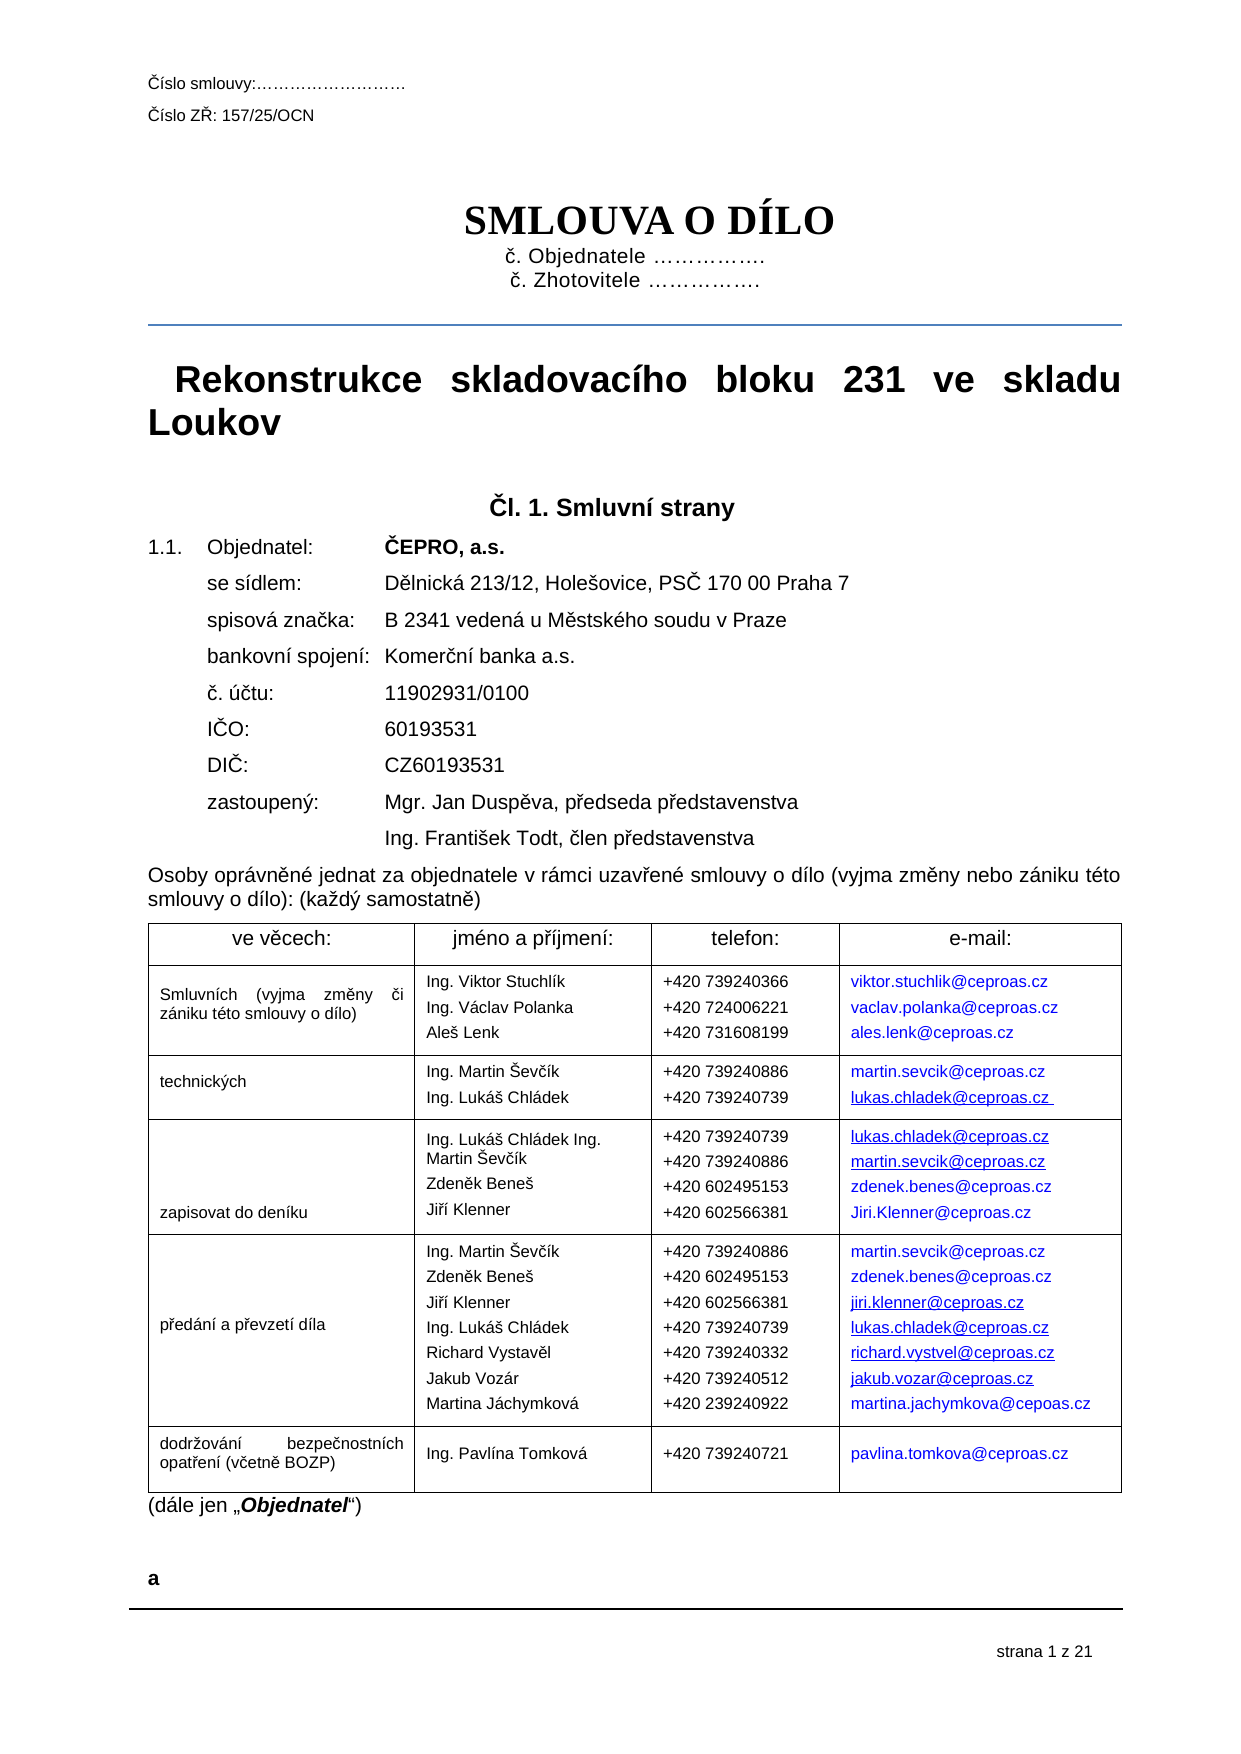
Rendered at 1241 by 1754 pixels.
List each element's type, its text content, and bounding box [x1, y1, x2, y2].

table_cell pavlina.tomkova@ceproas.cz [840, 1427, 1121, 1492]
table_cell martin.sevcik@ceproas.cz zdenek.benes@ceproas.cz jiri.klenner@ceproas.cz lukas.chladek@ceproas.cz richard.vystvel@ceproas.cz jakub.vozar@ceproas.cz martina.jachymkova@cepoas.cz [840, 1235, 1121, 1426]
table_cell viktor.stuchlik@ceproas.cz vaclav.polanka@ceproas.cz ales.lenk@ceproas.cz [840, 966, 1121, 1055]
table_header ve věcech: [149, 924, 414, 965]
table_cell lukas.chladek@ceproas.cz martin.sevcik@ceproas.cz zdenek.benes@ceproas.cz Jiri.Klenner@ceproas.cz [840, 1120, 1121, 1234]
table_cell martin.sevcik@ceproas.cz lukas.chladek@ceproas.cz [840, 1056, 1121, 1119]
title SMLOUVA O DÍLO [148, 196, 1122, 243]
text a [148, 1566, 1122, 1590]
table_cell zapisovat do deníku [149, 1120, 414, 1234]
table_cell dodržování bezpečnostních opatření (včetně BOZP) [149, 1427, 414, 1492]
table_cell +420 739240721 [652, 1427, 839, 1492]
text Osoby oprávněné jednat za objednatele v rámci uzavřené smlouvy o dílo (vyjma změny nebo zániku této smlouvy o dílo): (každý samostatně) [148, 863, 1122, 911]
table_header jméno a příjmení: [415, 924, 651, 965]
table_cell Ing. Martin Ševčík Ing. Lukáš Chládek [415, 1056, 651, 1119]
text spisová značka: B 2341 vedená u Městského soudu v Praze [177, 607, 1122, 631]
text Rekonstrukce skladovacího bloku 231 ve skladu Loukov [148, 357, 1122, 443]
table_cell +420 739240886 +420 602495153 +420 602566381 +420 739240739 +420 739240332 +420 739240512 +420 239240922 [652, 1235, 839, 1426]
title č. Zhotovitele ……………. [148, 267, 1122, 291]
table_header telefon: [652, 924, 839, 965]
text se sídlem: Dělnická 213/12, Holešovice, PSČ 170 00 Praha 7 [177, 571, 1122, 595]
table_cell +420 739240739 +420 739240886 +420 602495153 +420 602566381 [652, 1120, 839, 1234]
table_cell +420 739240886 +420 739240739 [652, 1056, 839, 1119]
text IČO: 60193531 [177, 717, 1122, 741]
table_cell Ing. Martin Ševčík Zdeněk Beneš Jiří Klenner Ing. Lukáš Chládek Richard Vystavěl Jakub Vozár Martina Jáchymková [415, 1235, 651, 1426]
table_cell Smluvních (vyjma změny či zániku této smlouvy o dílo) [149, 966, 414, 1055]
table_cell +420 739240366 +420 724006221 +420 731608199 [652, 966, 839, 1055]
table_cell předání a převzetí díla [149, 1235, 414, 1426]
text Ing. František Todt, člen představenstva [148, 826, 1122, 850]
text (dále jen „Objednatel“) [148, 1493, 1122, 1517]
table_cell Ing. Lukáš Chládek Ing. Martin Ševčík Zdeněk Beneš Jiří Klenner [415, 1120, 651, 1234]
text Objednatel: ČEPRO, a.s. [148, 534, 1122, 558]
table_cell technických [149, 1056, 414, 1119]
table_cell Ing. Viktor Stuchlík Ing. Václav Polanka Aleš Lenk [415, 966, 651, 1055]
table_header e-mail: [840, 924, 1121, 965]
text zastoupený: Mgr. Jan Duspěva, předseda představenstva [177, 790, 1122, 814]
text č. účtu: 11902931/0100 [177, 680, 1122, 704]
table_cell Ing. Pavlína Tomková [415, 1427, 651, 1492]
text Smluvní strany [102, 493, 1122, 522]
text bankovní spojení: Komerční banka a.s. [177, 644, 1122, 668]
text DIČ: CZ60193531 [177, 753, 1122, 777]
title č. Objednatele ……………. [148, 243, 1122, 267]
